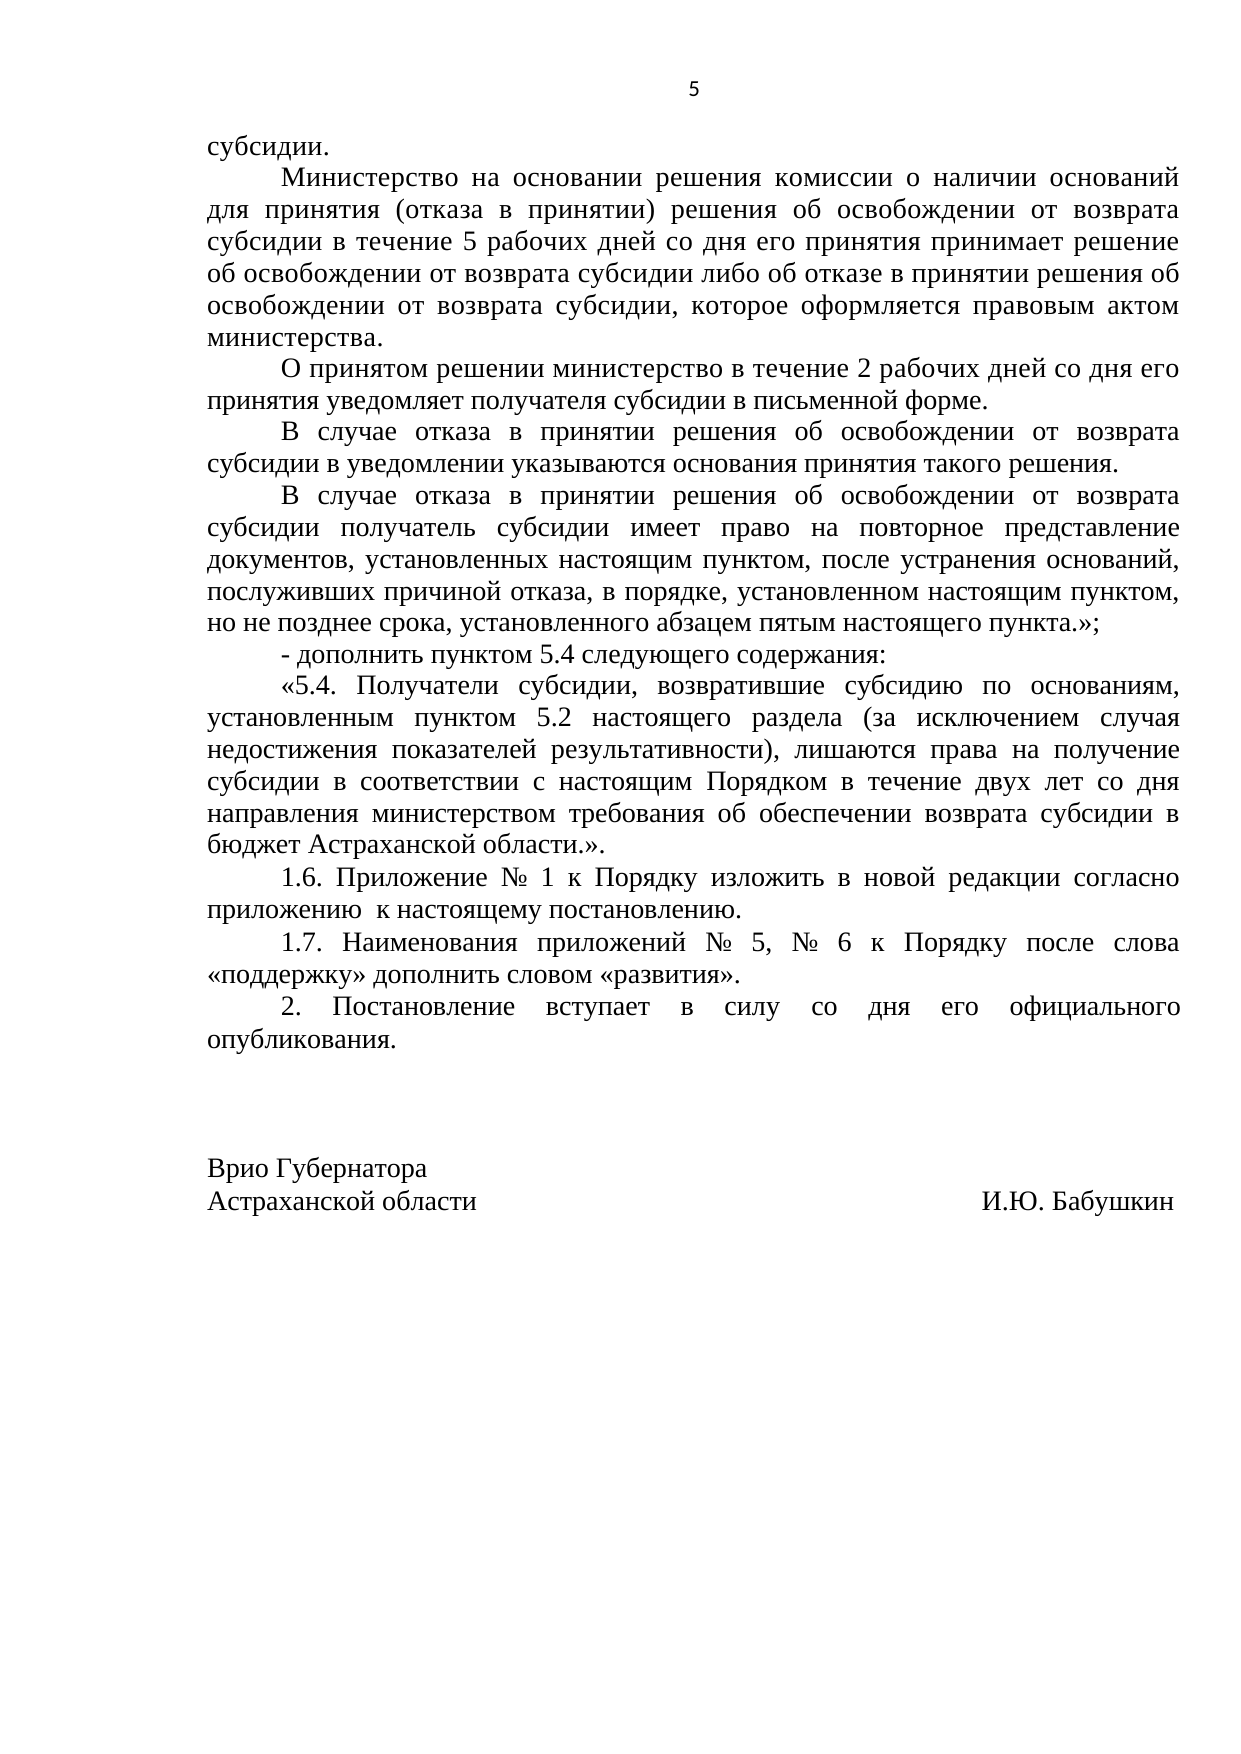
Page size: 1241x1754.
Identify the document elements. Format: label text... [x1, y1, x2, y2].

text Министерство на основании решения комиссии о наличии оснований для принятия (отказа в принятии) решения об освобождении от возврата субсидии в течение 5 рабочих дней со дня его принятия принимает решение об освобождении от возврата субсидии либо об отказе в принятии решения об освобождении от возврата субсидии, которое оформляется правовым актом министерства. [207, 162, 1181, 352]
text 1.7. Наименования приложений № 5, № 6 к Порядку после слова «поддержку» дополнить словом «развития». [207, 925, 1181, 989]
text - дополнить пунктом 5.4 следующего содержания: [207, 638, 1181, 669]
text Врио Губернатора [207, 1151, 1181, 1184]
text В случае отказа в принятии решения об освобождении от возврата субсидии в уведомлении указываются основания принятия такого решения. [207, 416, 1181, 479]
text О принятом решении министерство в течение 2 рабочих дней со дня его принятия уведомляет получателя субсидии в письменной форме. [207, 352, 1181, 416]
text 2. Постановление вступает в силу со дня его официального опубликования. [207, 989, 1181, 1054]
text Астраханской области И.Ю. Бабушкин [207, 1184, 1181, 1216]
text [207, 130, 1181, 162]
text «5.4. Получатели субсидии, возвратившие субсидию по основаниям, установленным пунктом 5.2 настоящего раздела (за исключением случая недостижения показателей результативности), лишаются права на получение субсидии в соответствии с настоящим Порядком в течение двух лет со дня направления министерством требования об обеспечении возврата субсидии в бюджет Астраханской области.». [207, 669, 1181, 860]
text 1.6. Приложение № 1 к Порядку изложить в новой редакции согласно приложению к настоящему постановлению. [207, 860, 1181, 925]
text В случае отказа в принятии решения об освобождении от возврата субсидии получатель субсидии имеет право на повторное представление документов, установленных настоящим пунктом, после устранения оснований, послуживших причиной отказа, в порядке, установленном настоящим пунктом, но не позднее срока, установленного абзацем пятым настоящего пункта.»; [207, 479, 1181, 638]
